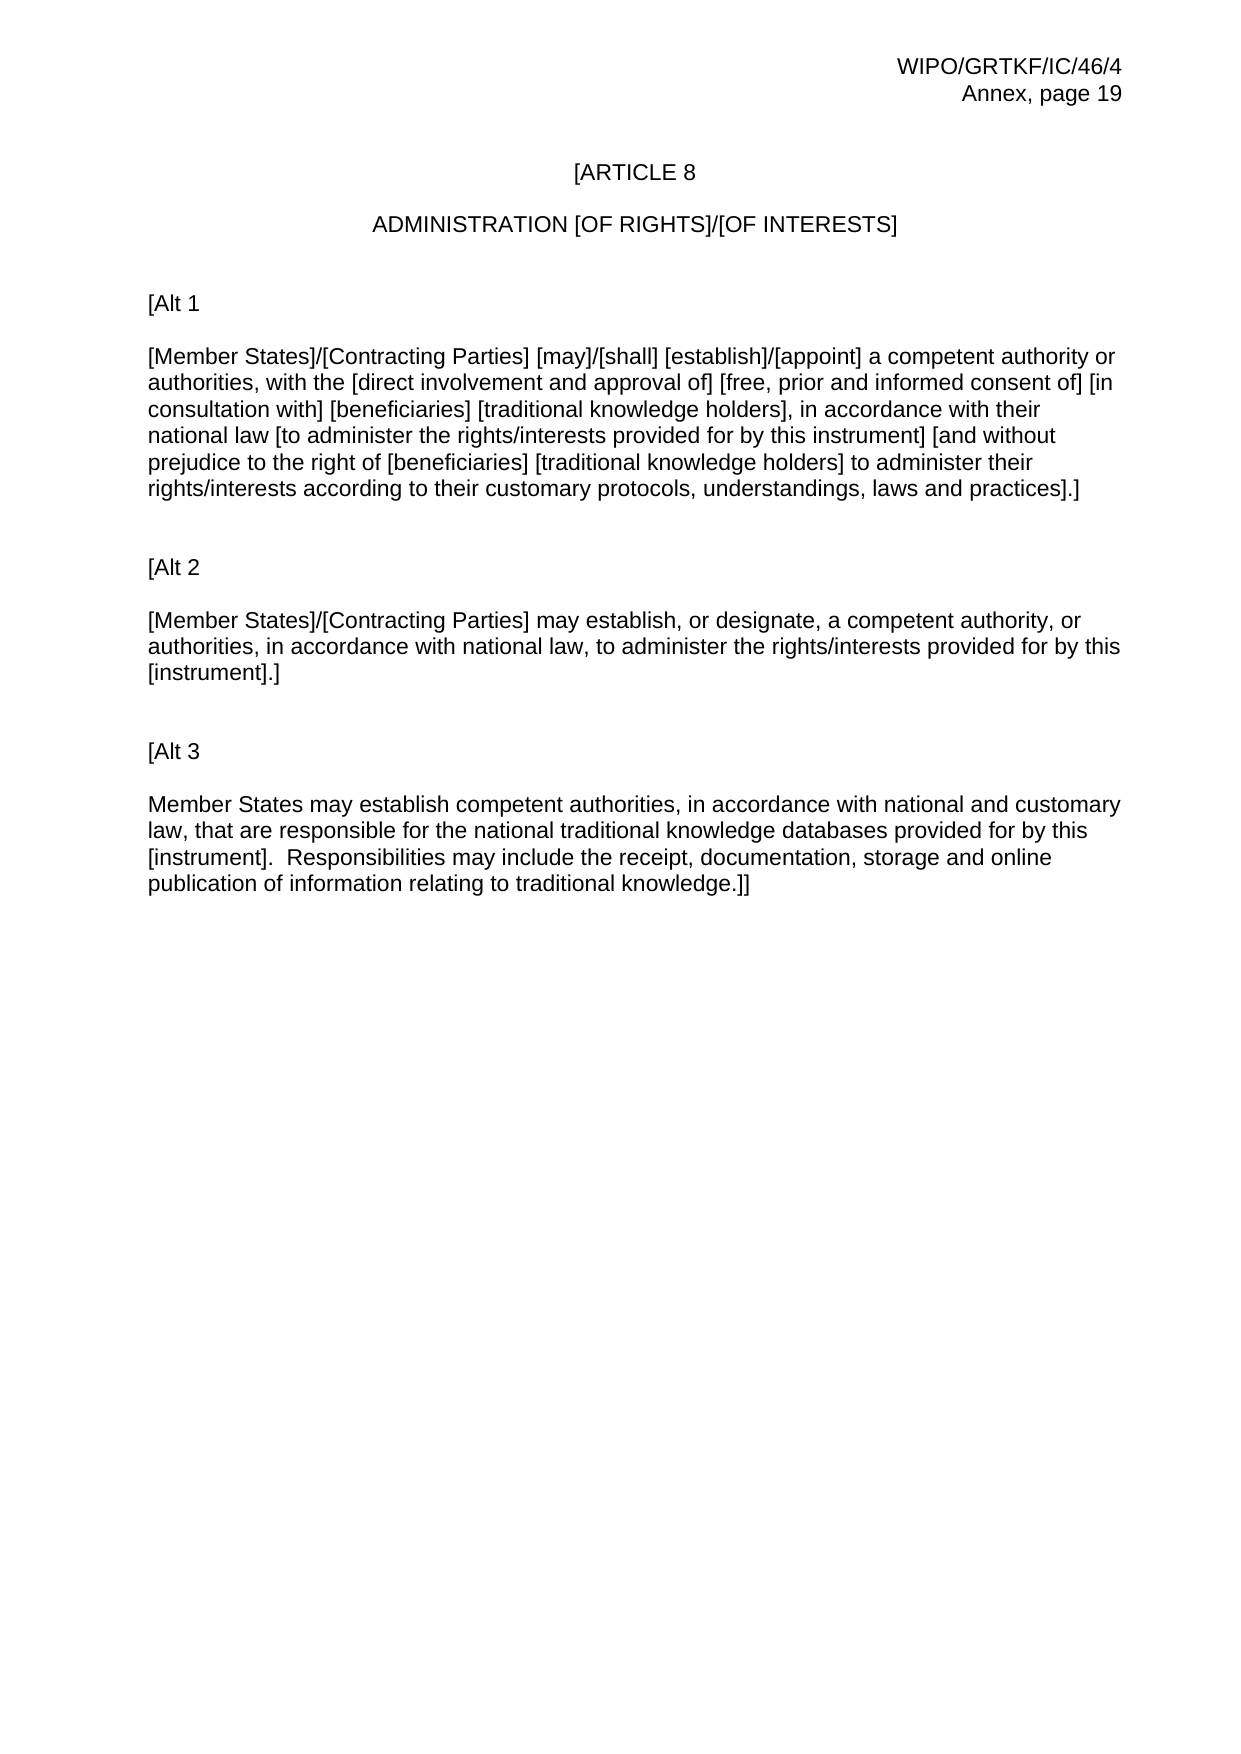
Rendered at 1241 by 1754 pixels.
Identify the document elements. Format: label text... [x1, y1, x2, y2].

text [ARTICLE 8 [148, 158, 1122, 185]
text [Alt 2 [148, 554, 1122, 580]
text [Alt 1 [148, 290, 1122, 317]
text ADMINISTRATION [OF RIGHTS]/[OF INTERESTS] [148, 211, 1122, 238]
text [Member States]/[Contracting Parties] [may]/[shall] [establish]/[appoint] a competent authority or authorities, with the [direct involvement and approval of] [free, prior and informed consent of] [in consultation with] [beneficiaries] [traditional knowledge holders], in accordance with their national law [to administer the rights/interests provided for by this instrument] [and without prejudice to the right of [beneficiaries] [traditional knowledge holders] to administer their rights/interests according to their customary protocols, understandings, laws and practices].] [148, 343, 1122, 501]
text Member States may establish competent authorities, in accordance with national and customary law, that are responsible for the national traditional knowledge databases provided for by this [instrument]. Responsibilities may include the receipt, documentation, storage and online publication of information relating to traditional knowledge.]] [148, 791, 1122, 896]
text [Member States]/[Contracting Parties] may establish, or designate, a competent authority, or authorities, in accordance with national law, to administer the rights/interests provided for by this [instrument].] [148, 607, 1122, 686]
text [Alt 3 [148, 738, 1122, 765]
